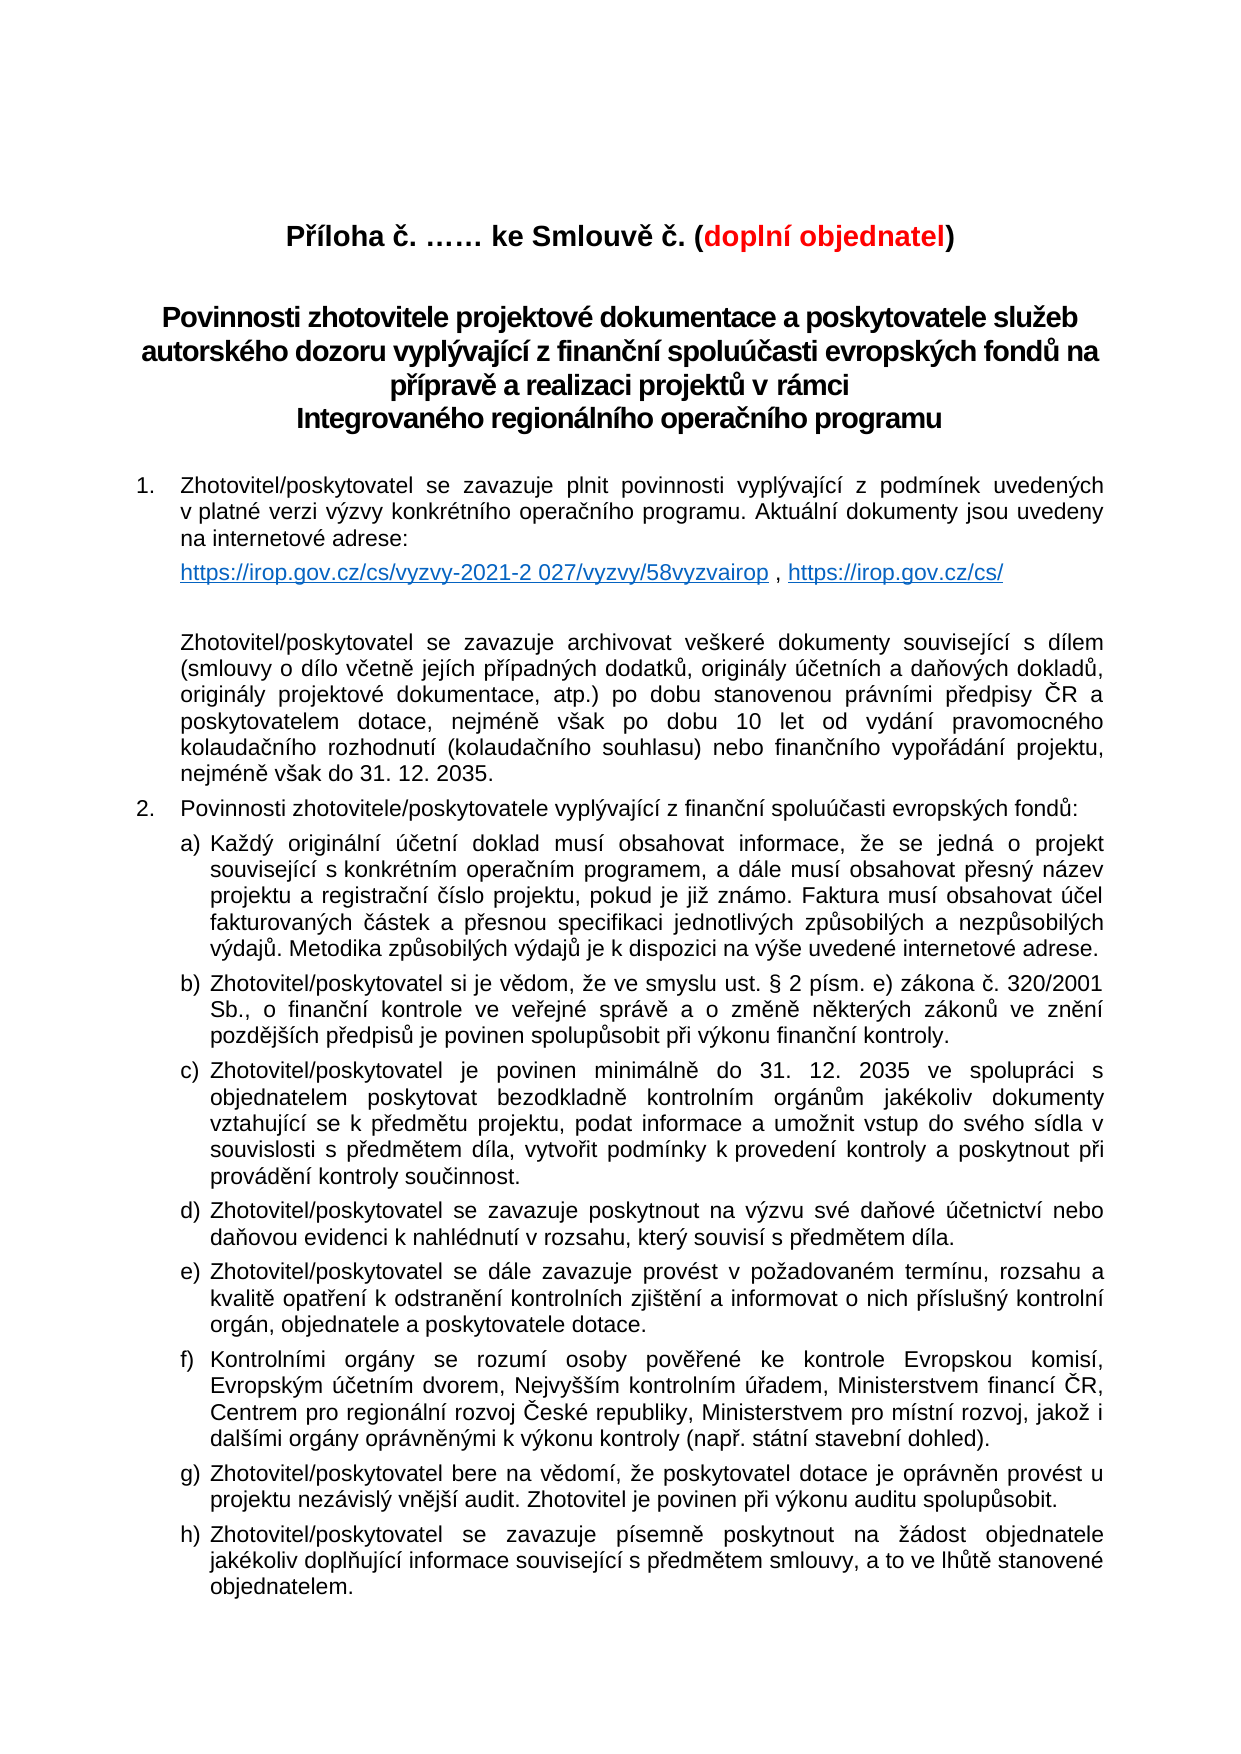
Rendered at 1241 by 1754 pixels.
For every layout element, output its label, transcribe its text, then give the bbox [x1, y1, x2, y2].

title Povinnosti zhotovitele projektové dokumentace a poskytovatele služeb autorského dozoru vyplývající z finanční spoluúčasti evropských fondů na přípravě a realizaci projektů v rámci [136, 301, 1104, 401]
list Zhotovitel/poskytovatel bere na vědomí, že poskytovatel dotace je oprávněn provést u projektu nezávislý vnější audit. Zhotovitel je povinen při výkonu auditu spolupůsobit. [180, 1459, 1104, 1512]
list Zhotovitel/poskytovatel se zavazuje poskytnout na výzvu své daňové účetnictví nebo daňovou evidenci k nahlédnutí v rozsahu, který souvisí s předmětem díla. [180, 1197, 1104, 1250]
text Příloha č. …… ke Smlouvě č. (doplní objednatel) [136, 219, 1104, 253]
list Zhotovitel/poskytovatel si je vědom, že ve smyslu ust. § 2 písm. e) zákona č. 320/2001 Sb., o finanční kontrole ve veřejné správě a o změně některých zákonů ve znění pozdějších předpisů je povinen spolupůsobit při výkonu finanční kontroly. [180, 970, 1104, 1049]
list Zhotovitel/poskytovatel je povinen minimálně do 31. 12. 2035 ve spolupráci s objednatelem poskytovat bezodkladně kontrolním orgánům jakékoliv dokumenty vztahující se k předmětu projektu, podat informace a umožnit vstup do svého sídla v souvislosti s předmětem díla, vytvořit podmínky k provedení kontroly a poskytnout při provádění kontroly součinnost. [180, 1057, 1104, 1189]
list Zhotovitel/poskytovatel se zavazuje plnit povinnosti vyplývající z podmínek uvedených v platné verzi výzvy konkrétního operačního programu. Aktuální dokumenty jsou uvedeny na internetové adrese: [136, 472, 1104, 551]
list Povinnosti zhotovitele/poskytovatele vyplývající z finanční spoluúčasti evropských fondů: [136, 795, 1104, 821]
list Zhotovitel/poskytovatel se zavazuje písemně poskytnout na žádost objednatele jakékoliv doplňující informace související s předmětem smlouvy, a to ve lhůtě stanovené objednatelem. [180, 1521, 1104, 1599]
list Každý originální účetní doklad musí obsahovat informace, že se jedná o projekt související s konkrétním operačním programem, a dále musí obsahovat přesný název projektu a registrační číslo projektu, pokud je již známo. Faktura musí obsahovat účel fakturovaných částek a přesnou specifikaci jednotlivých způsobilých a nezpůsobilých výdajů. Metodika způsobilých výdajů je k dispozici na výše uvedené internetové adrese. [180, 830, 1104, 961]
list Zhotovitel/poskytovatel se zavazuje archivovat veškeré dokumenty související s dílem (smlouvy o dílo včetně jejích případných dodatků, originály účetních a daňových dokladů, originály projektové dokumentace, atp.) po dobu stanovenou právními předpisy ČR a poskytovatelem dotace, nejméně však po dobu 10 let od vydání pravomocného kolaudačního rozhodnutí (kolaudačního souhlasu) nebo finančního vypořádání projektu, nejméně však do 31. 12. 2035. [180, 628, 1104, 787]
list Kontrolními orgány se rozumí osoby pověřené ke kontrole Evropskou komisí, Evropským účetním dvorem, Nejvyšším kontrolním úřadem, Ministerstvem financí ČR, Centrem pro regionální rozvoj České republiky, Ministerstvem pro místní rozvoj, jakož i dalšími orgány oprávněnými k výkonu kontroly (např. státní stavební dohled). [180, 1346, 1104, 1451]
list Zhotovitel/poskytovatel se dále zavazuje provést v požadovaném termínu, rozsahu a kvalitě opatření k odstranění kontrolních zjištění a informovat o nich příslušný kontrolní orgán, objednatele a poskytovatele dotace. [180, 1258, 1104, 1337]
list https://irop.gov.cz/cs/vyzvy-2021-2 027/vyzvy/58vyzvairop , https://irop.gov.cz/cs/ [180, 559, 1104, 586]
